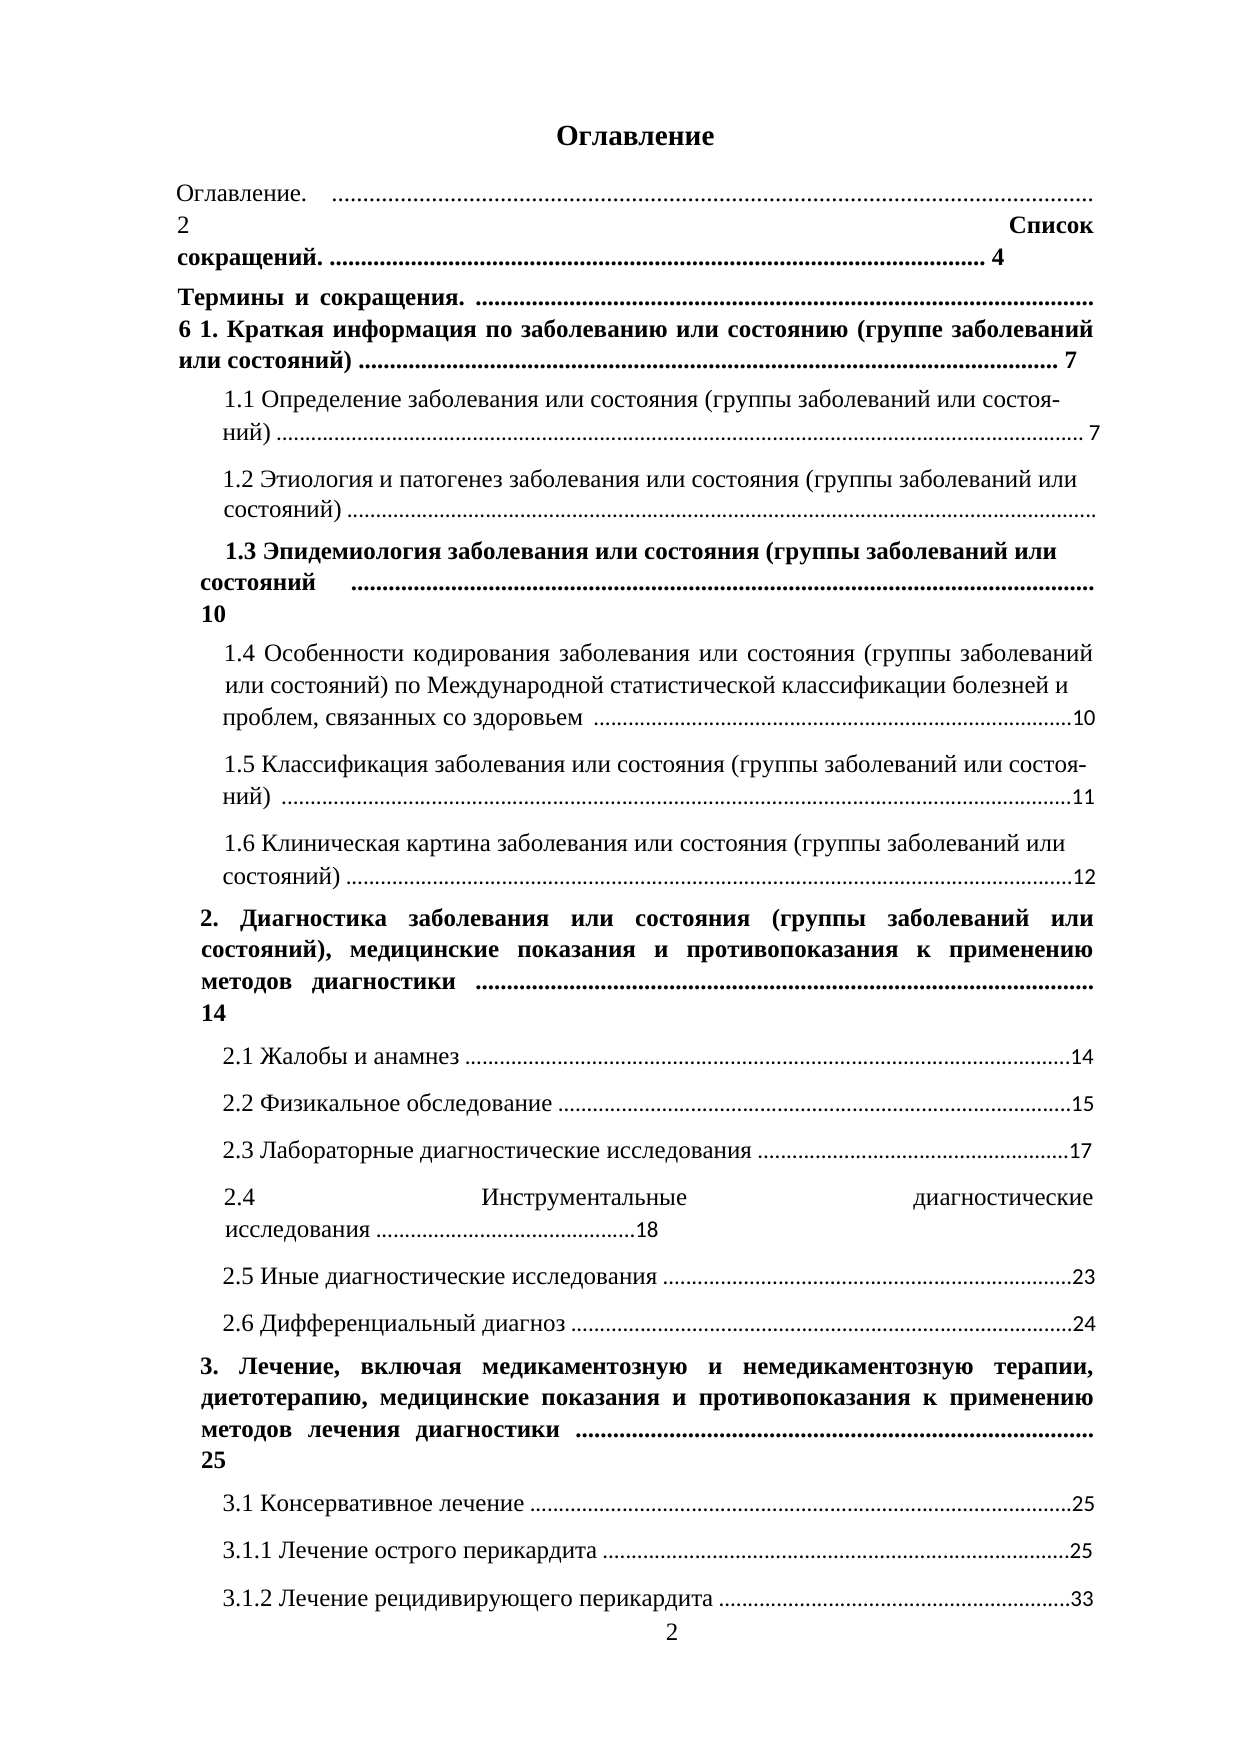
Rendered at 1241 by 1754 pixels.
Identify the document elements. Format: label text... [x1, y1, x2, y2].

text 3.1 Консервативное лечение ..............................................................................................25 [222, 1488, 1129, 1518]
text 1.3 Эпидемиология заболевания или состояния (группы заболеваний или [200, 536, 1094, 564]
text 2.6 Дифференциальный диагноз .......................................................................................24 [222, 1308, 1129, 1337]
text 3.1.1 Лечение острого перикардита .................................................................................25 [222, 1536, 1129, 1565]
text Оглавление. .......................................................................................................................... 2 Список сокращений. ......................................................................................................... 4 [176, 178, 1093, 271]
text 1.4 Особенности кодирования заболевания или состояния (группы заболеваний или состояний) по Международной статистической классификации болезней и [224, 638, 1093, 698]
text состояний) ..............................................................................................................................12 [222, 861, 1129, 890]
text 1.6 Клиническая картина заболевания или состояния (группы заболеваний или [224, 828, 1093, 857]
text 2.5 Иные диагностические исследования .......................................................................23 [222, 1261, 1129, 1290]
text проблем, связанных со здоровьем ...................................................................................10 [222, 702, 1129, 731]
subtitle Оглавление [177, 118, 1093, 152]
text ний) ............................................................................................................................................ 7 [222, 417, 1129, 446]
text 3.1.2 Лечение рецидивирующего перикардита .............................................................33 [222, 1583, 1129, 1612]
subtitle 2. Диагностика заболевания или состояния (группы заболеваний или состояний), медицинские показания и противопоказания к применению методов диагностики ................................................................................................... 14 [200, 903, 1094, 1026]
text 1.2 Этиология и патогенез заболевания или состояния (группы заболеваний или состояний) .................................................................................................................................. [222, 464, 1129, 524]
subtitle состояний ....................................................................................................................... 10 [200, 567, 1094, 628]
text 2.3 Лабораторные диагностические исследования ......................................................17 [222, 1135, 1129, 1164]
subtitle 3. Лечение, включая медикаментозную и немедикаментозную терапии, диетотерапию, медицинские показания и противопоказания к применению методов лечения диагностики ................................................................................... 25 [200, 1351, 1094, 1474]
text 1.1 Определение заболевания или состояния (группы заболеваний или состоя- [224, 384, 1093, 413]
text 2.2 Физикальное обследование .........................................................................................15 [222, 1088, 1129, 1117]
text ний) .........................................................................................................................................11 [222, 781, 1129, 811]
subtitle Термины и сокращения. ................................................................................................... 6 1. Краткая информация по заболеванию или состоянию (группе заболеваний или состояний) ................................................................................................................ 7 [177, 282, 1094, 374]
text 2.4 Инструментальные диагностические исследования .............................................18 [224, 1182, 1093, 1243]
text 2.1 Жалобы и анамнез .........................................................................................................14 [222, 1041, 1129, 1070]
text 1.5 Классификация заболевания или состояния (группы заболеваний или состоя- [224, 749, 1093, 778]
